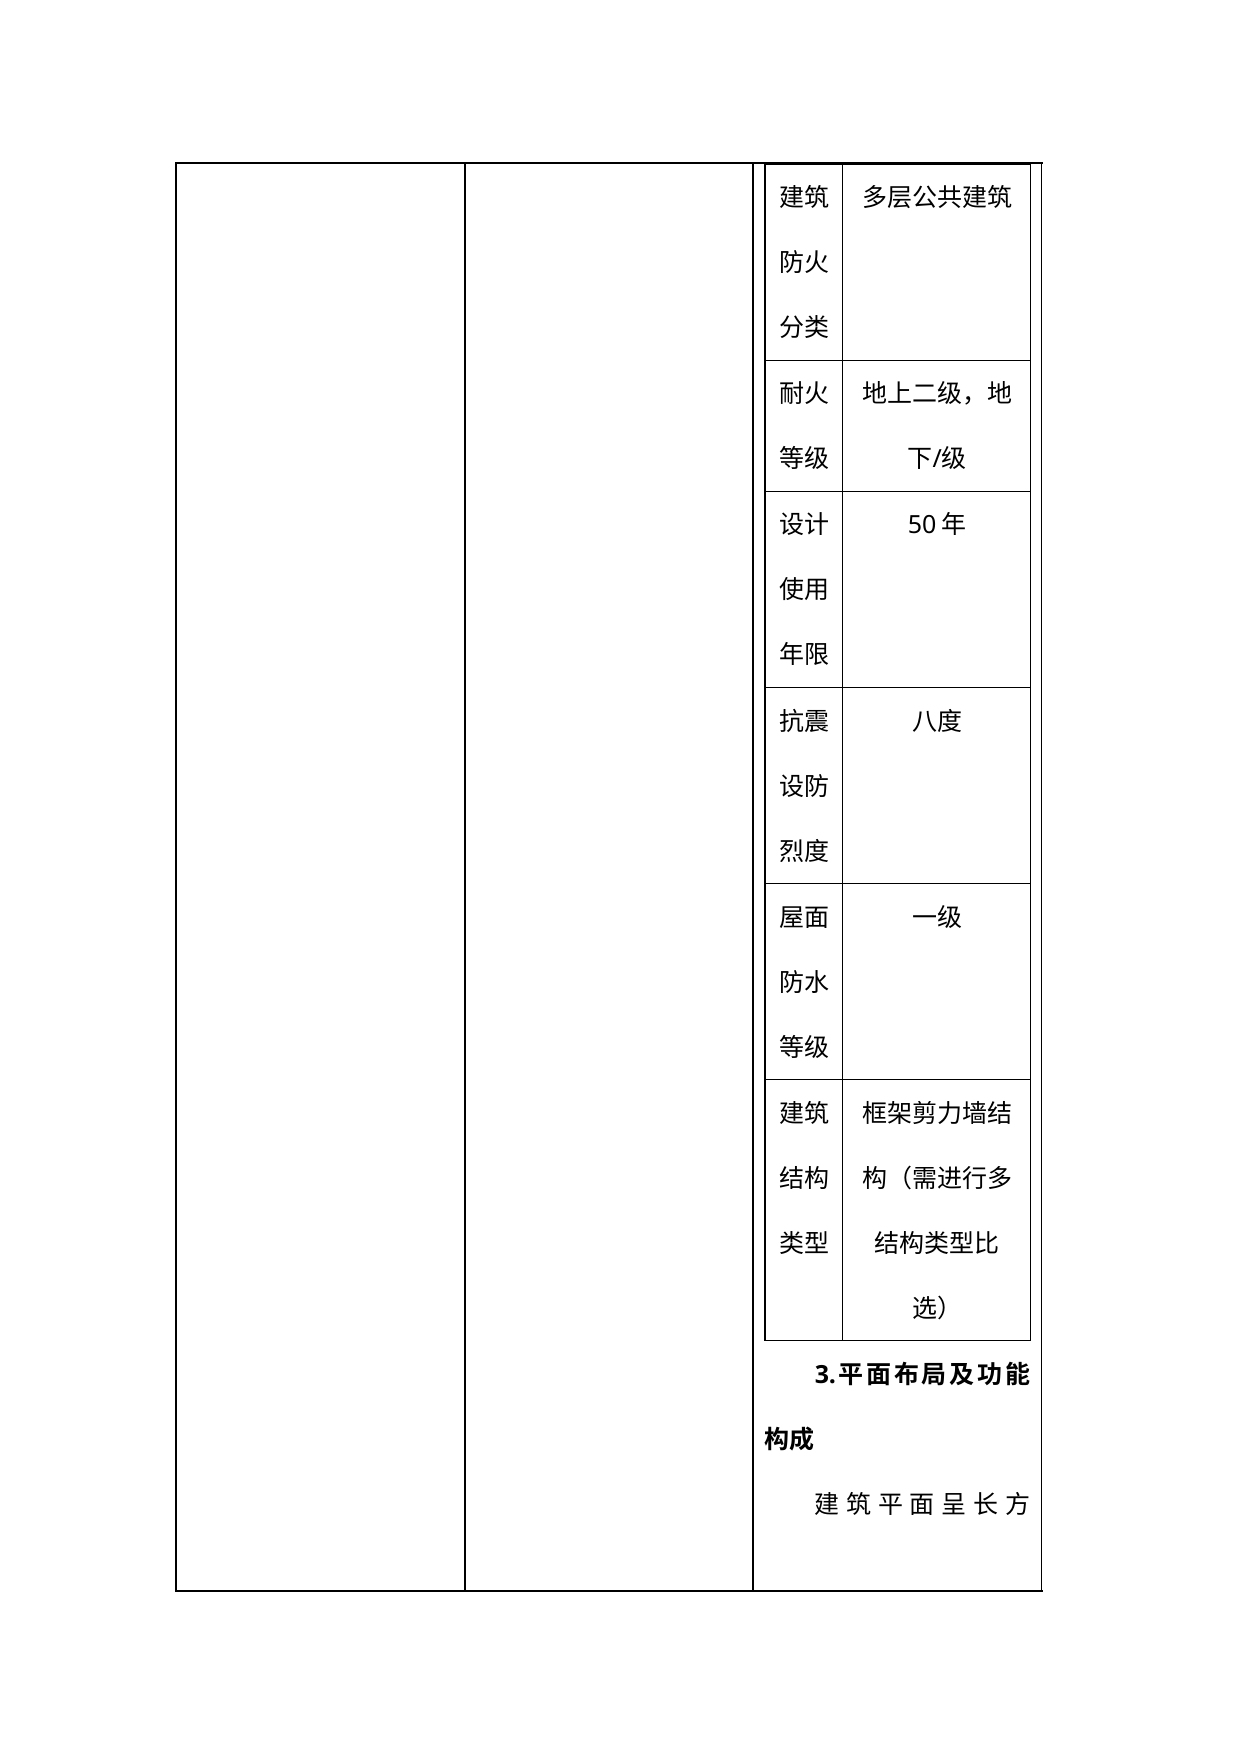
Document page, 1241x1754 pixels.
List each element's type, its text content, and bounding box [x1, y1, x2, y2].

table_cell 1 [177, 164, 464, 1590]
table_cell [466, 164, 752, 1590]
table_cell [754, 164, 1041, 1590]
